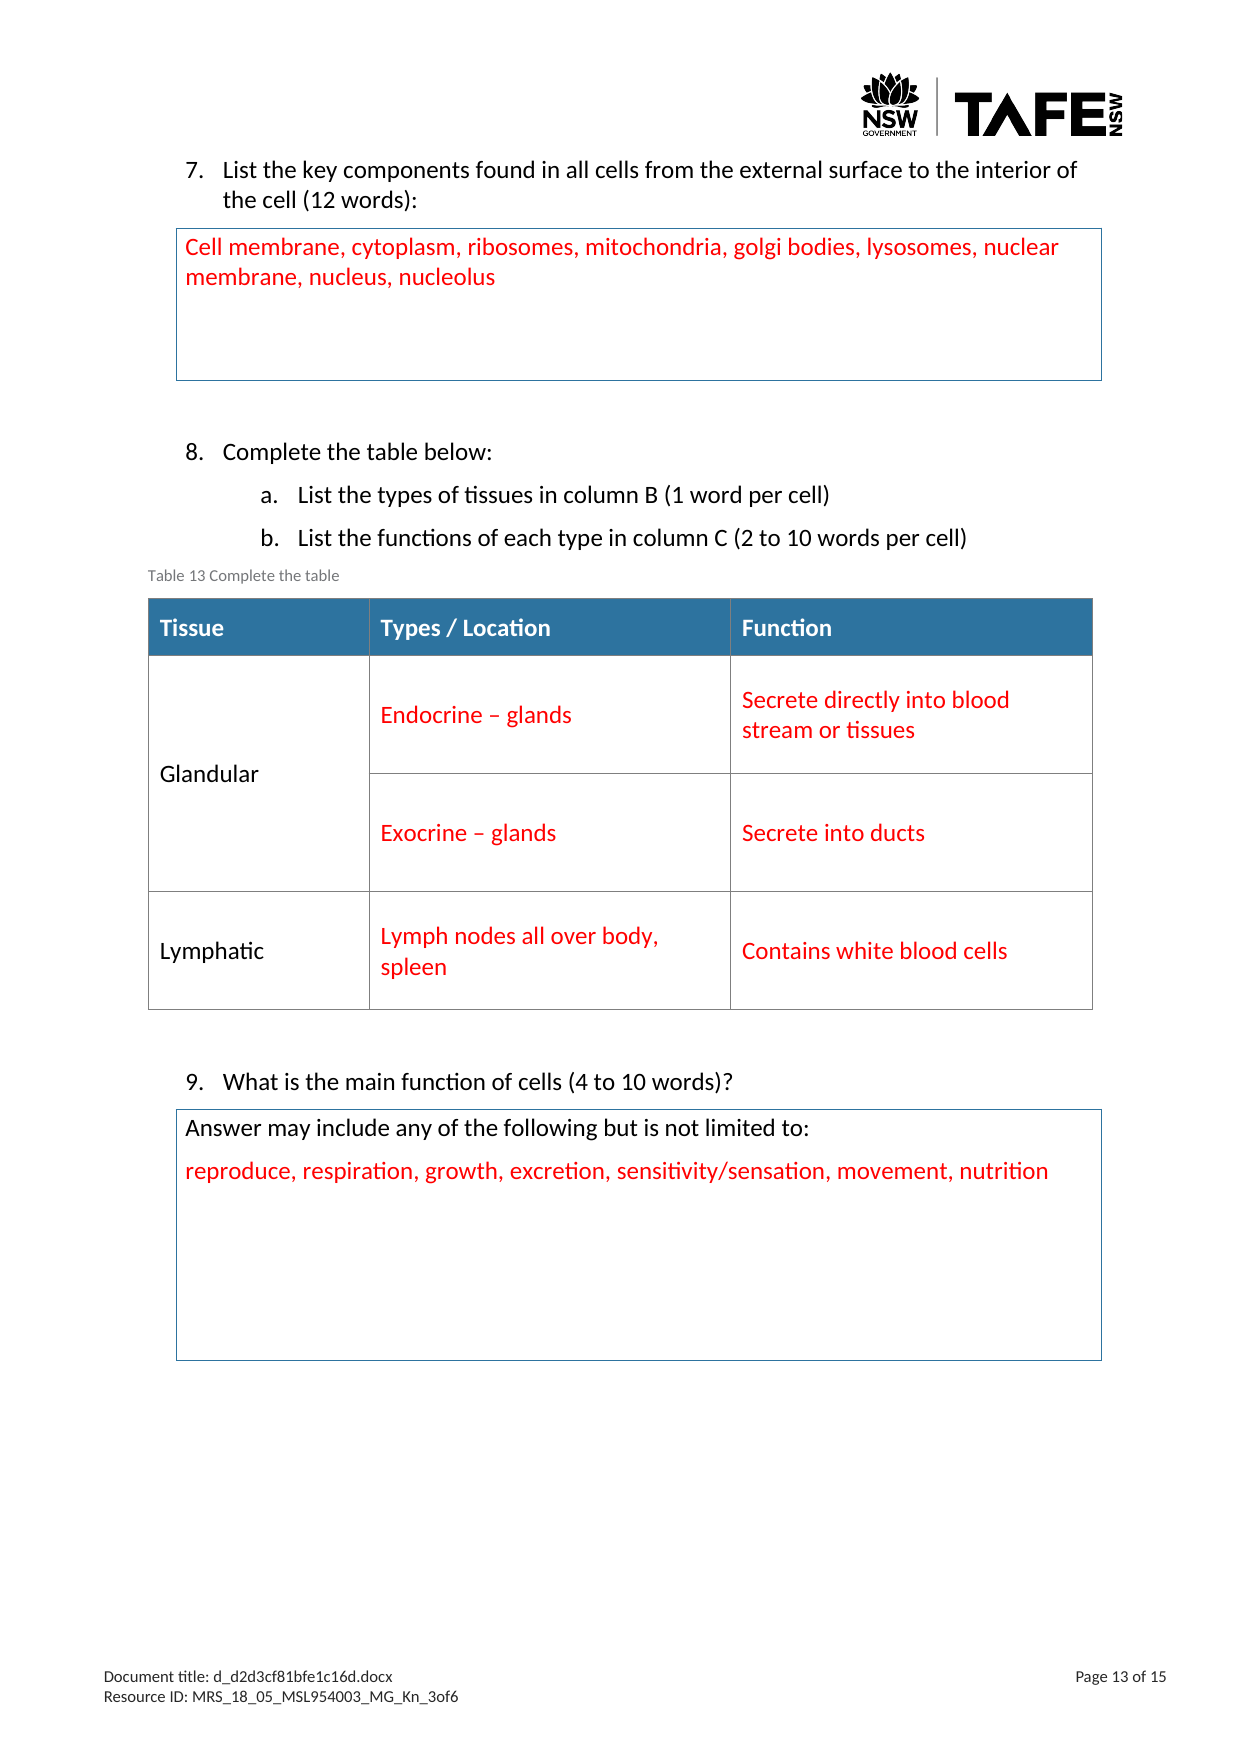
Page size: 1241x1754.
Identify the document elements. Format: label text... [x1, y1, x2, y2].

text Cell membrane, cytoplasm, ribosomes, mitochondria, golgi bodies, lysosomes, nuclear membrane, nucleus, nucleolus [177, 229, 1101, 292]
table_cell Lymphatic [149, 892, 369, 1009]
list List the functions of each type in column C (2 to 10 words per cell) [260, 522, 1092, 553]
text Table 13 Complete the table [148, 566, 1092, 586]
picture [861, 71, 1123, 137]
table_cell Endocrine – glands [370, 656, 730, 773]
table_header Tissue [149, 599, 369, 655]
table_cell Secrete into ducts [731, 774, 1092, 891]
text Answer may include any of the following but is not limited to: [177, 1110, 1101, 1142]
table_cell Lymph nodes all over body, spleen [370, 892, 730, 1009]
list What is the main function of cells (4 to 10 words)? [185, 1066, 1092, 1096]
table_header Types / Location [370, 599, 730, 655]
table_header Function [731, 599, 1092, 655]
list Complete the table below: [185, 436, 1092, 467]
table_cell Glandular [149, 656, 369, 891]
table_cell Exocrine – glands [370, 774, 730, 891]
text reproduce, respiration, growth, excretion, sensitivity/sensation, movement, nutrition [177, 1152, 1101, 1186]
list List the types of tissues in column B (1 word per cell) [260, 479, 1092, 510]
table_cell Contains white blood cells [731, 892, 1092, 1009]
list List the key components found in all cells from the external surface to the interior of the cell (12 words): [185, 154, 1092, 215]
table_cell Secrete directly into blood stream or tissues [731, 656, 1092, 773]
